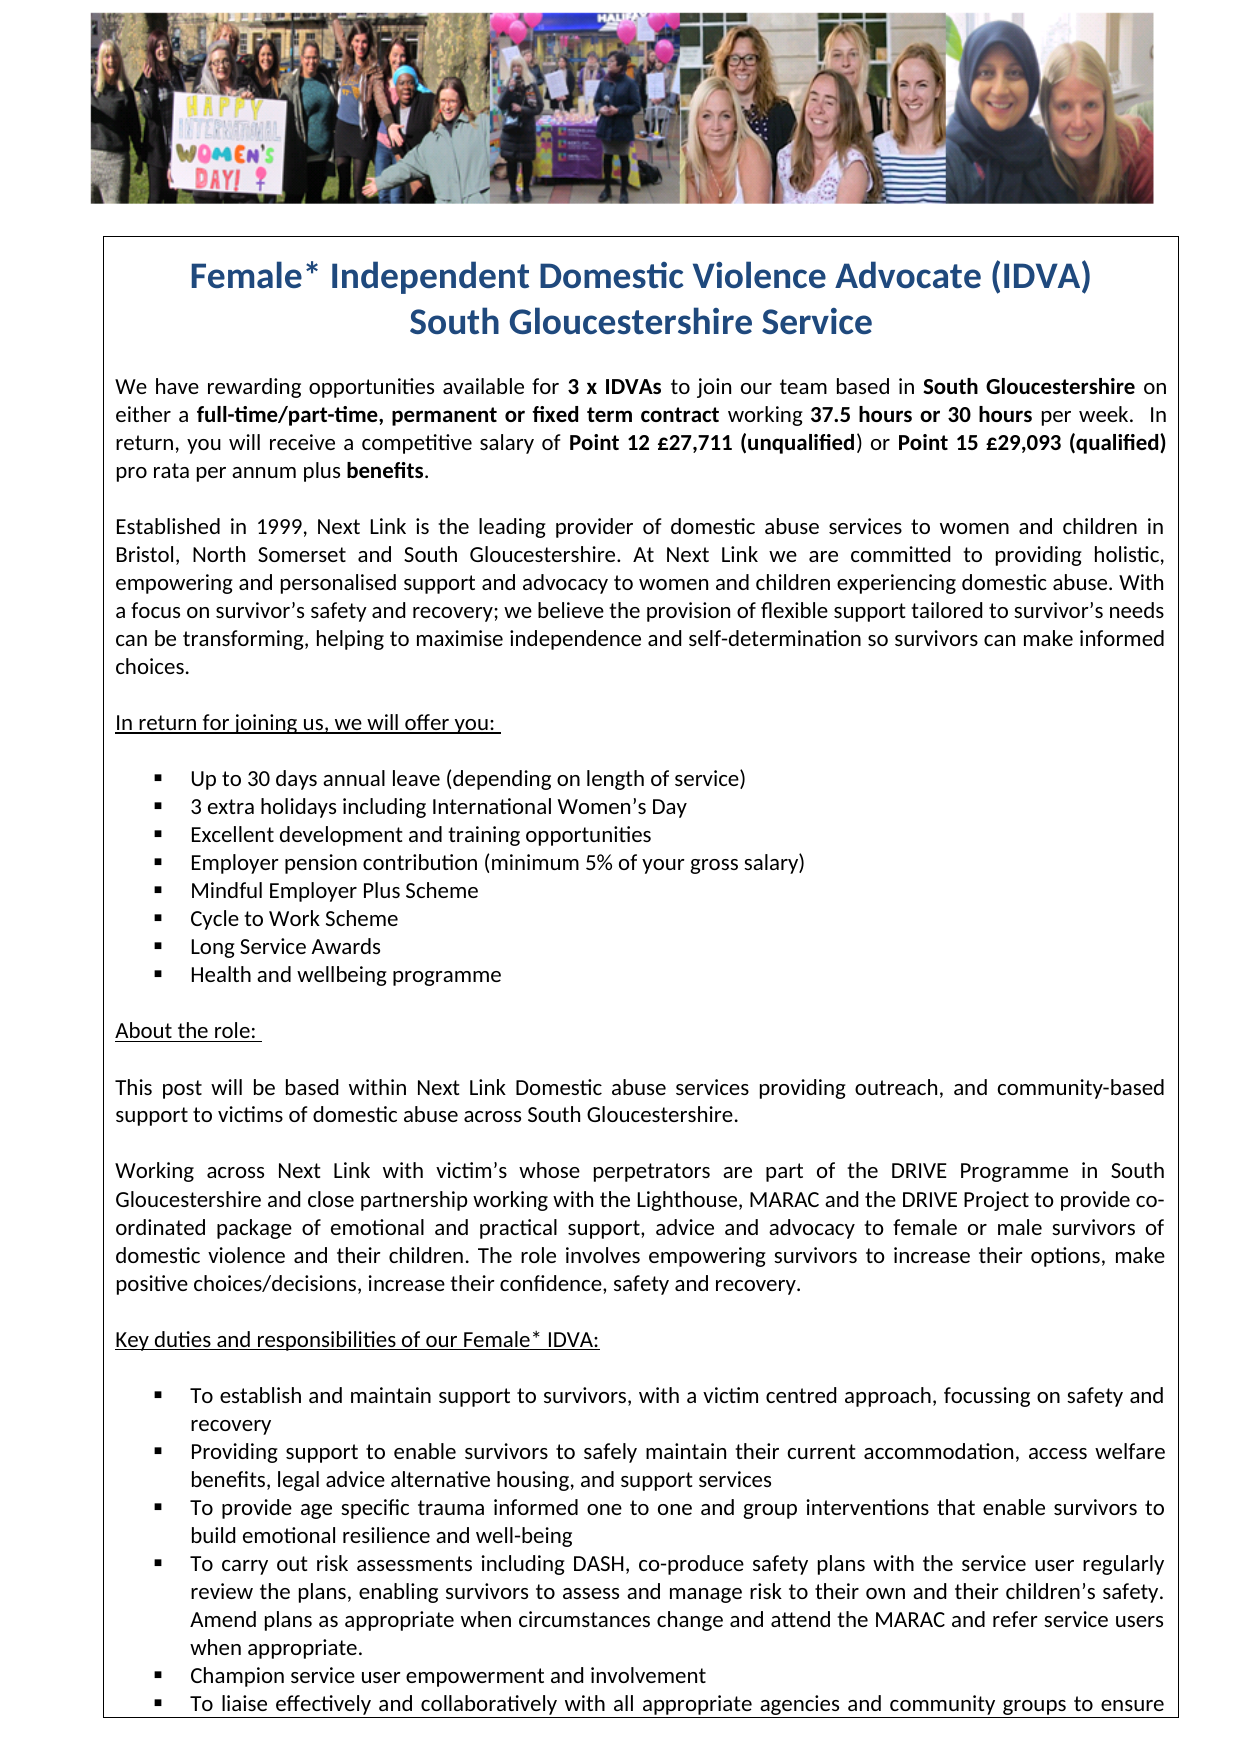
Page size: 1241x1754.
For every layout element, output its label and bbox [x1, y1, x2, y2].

picture [87, 9, 1155, 208]
table_header [104, 237, 1178, 1717]
